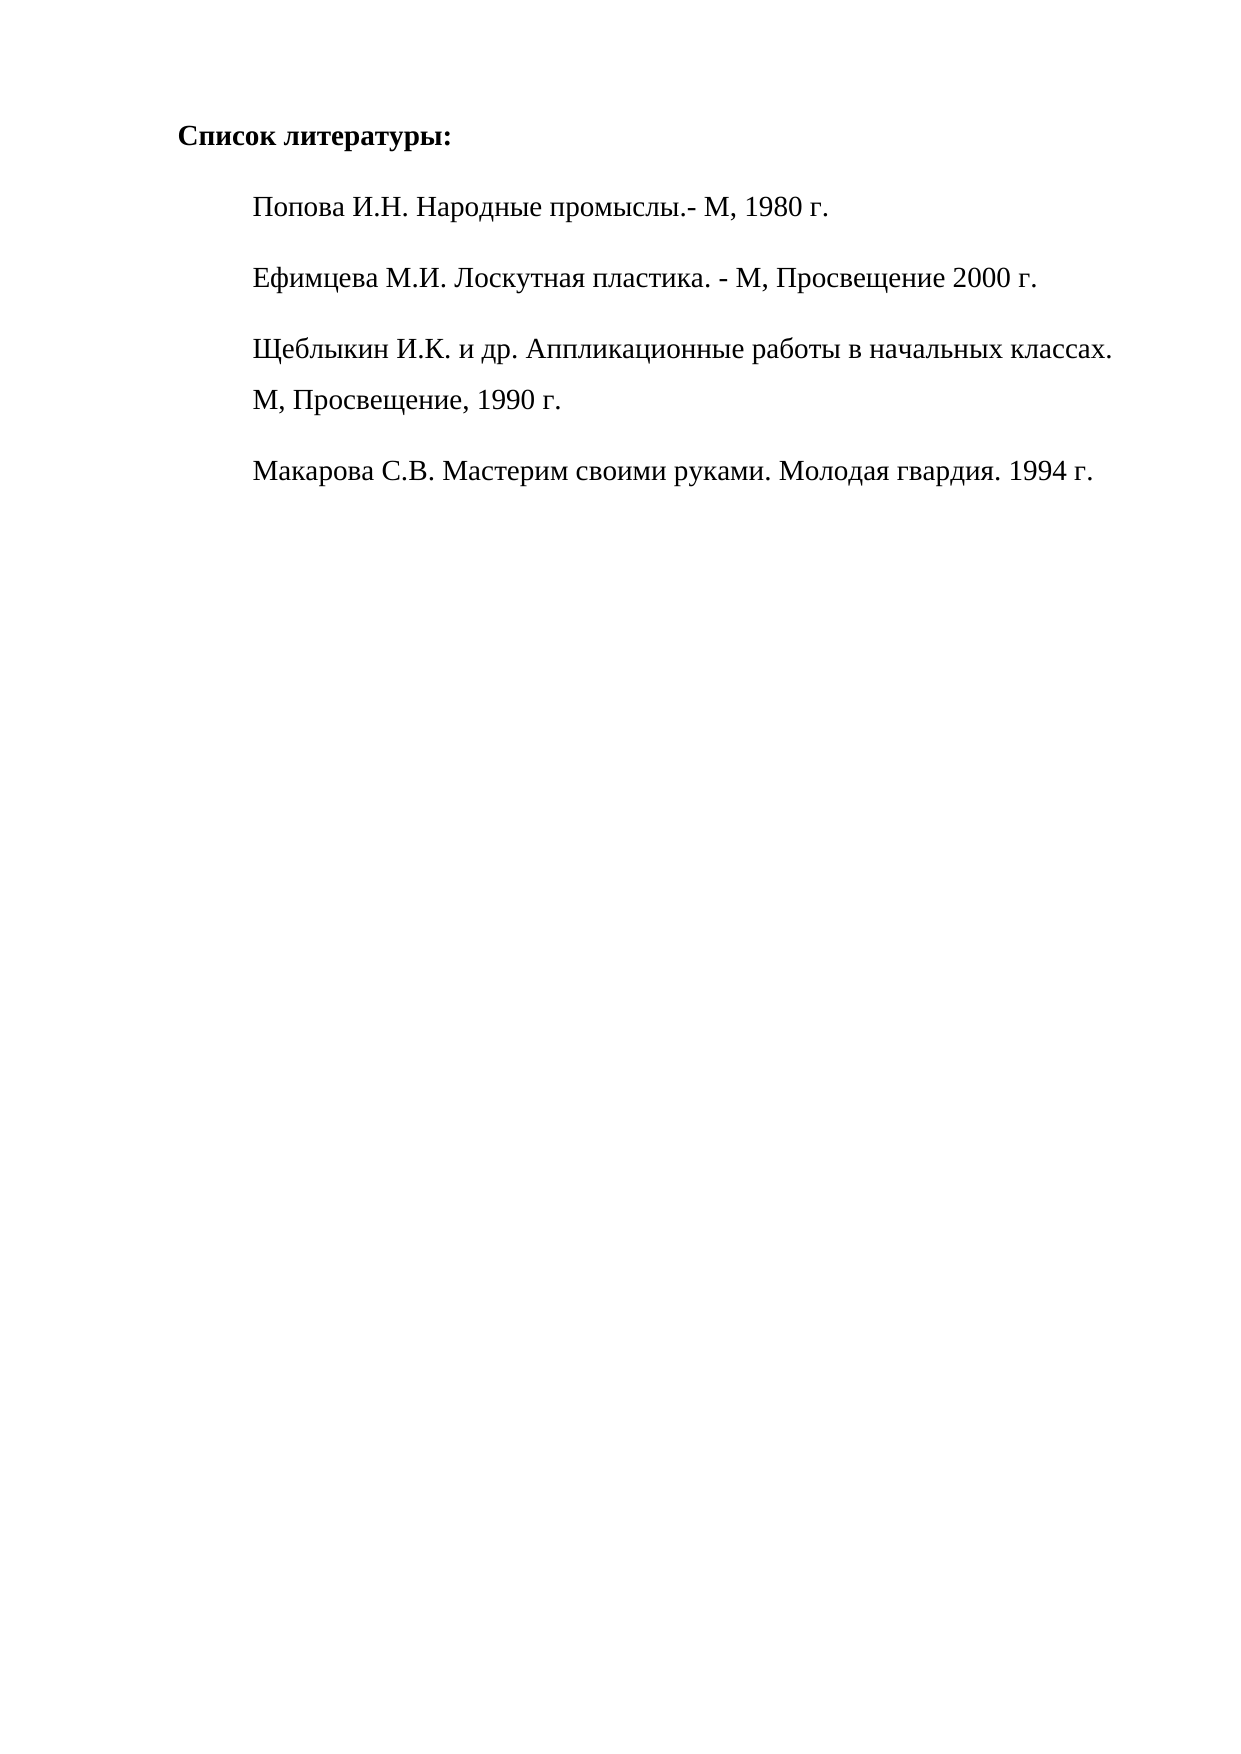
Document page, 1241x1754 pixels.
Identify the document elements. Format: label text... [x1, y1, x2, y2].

text Щеблыкин И.К. и др. Аппликационные работы в начальных классах. М, Просвещение, 1990 г. [252, 332, 1152, 415]
text Попова И.Н. Народные промыслы.- М, 1980 г. [252, 189, 1152, 223]
text Макарова С.В. Мастерим своими руками. Молодая гвардия. 1994 г. [252, 453, 1152, 487]
text Список литературы: [177, 118, 1152, 152]
text Ефимцева М.И. Лоскутная пластика. - М, Просвещение 2000 г. [252, 260, 1152, 294]
